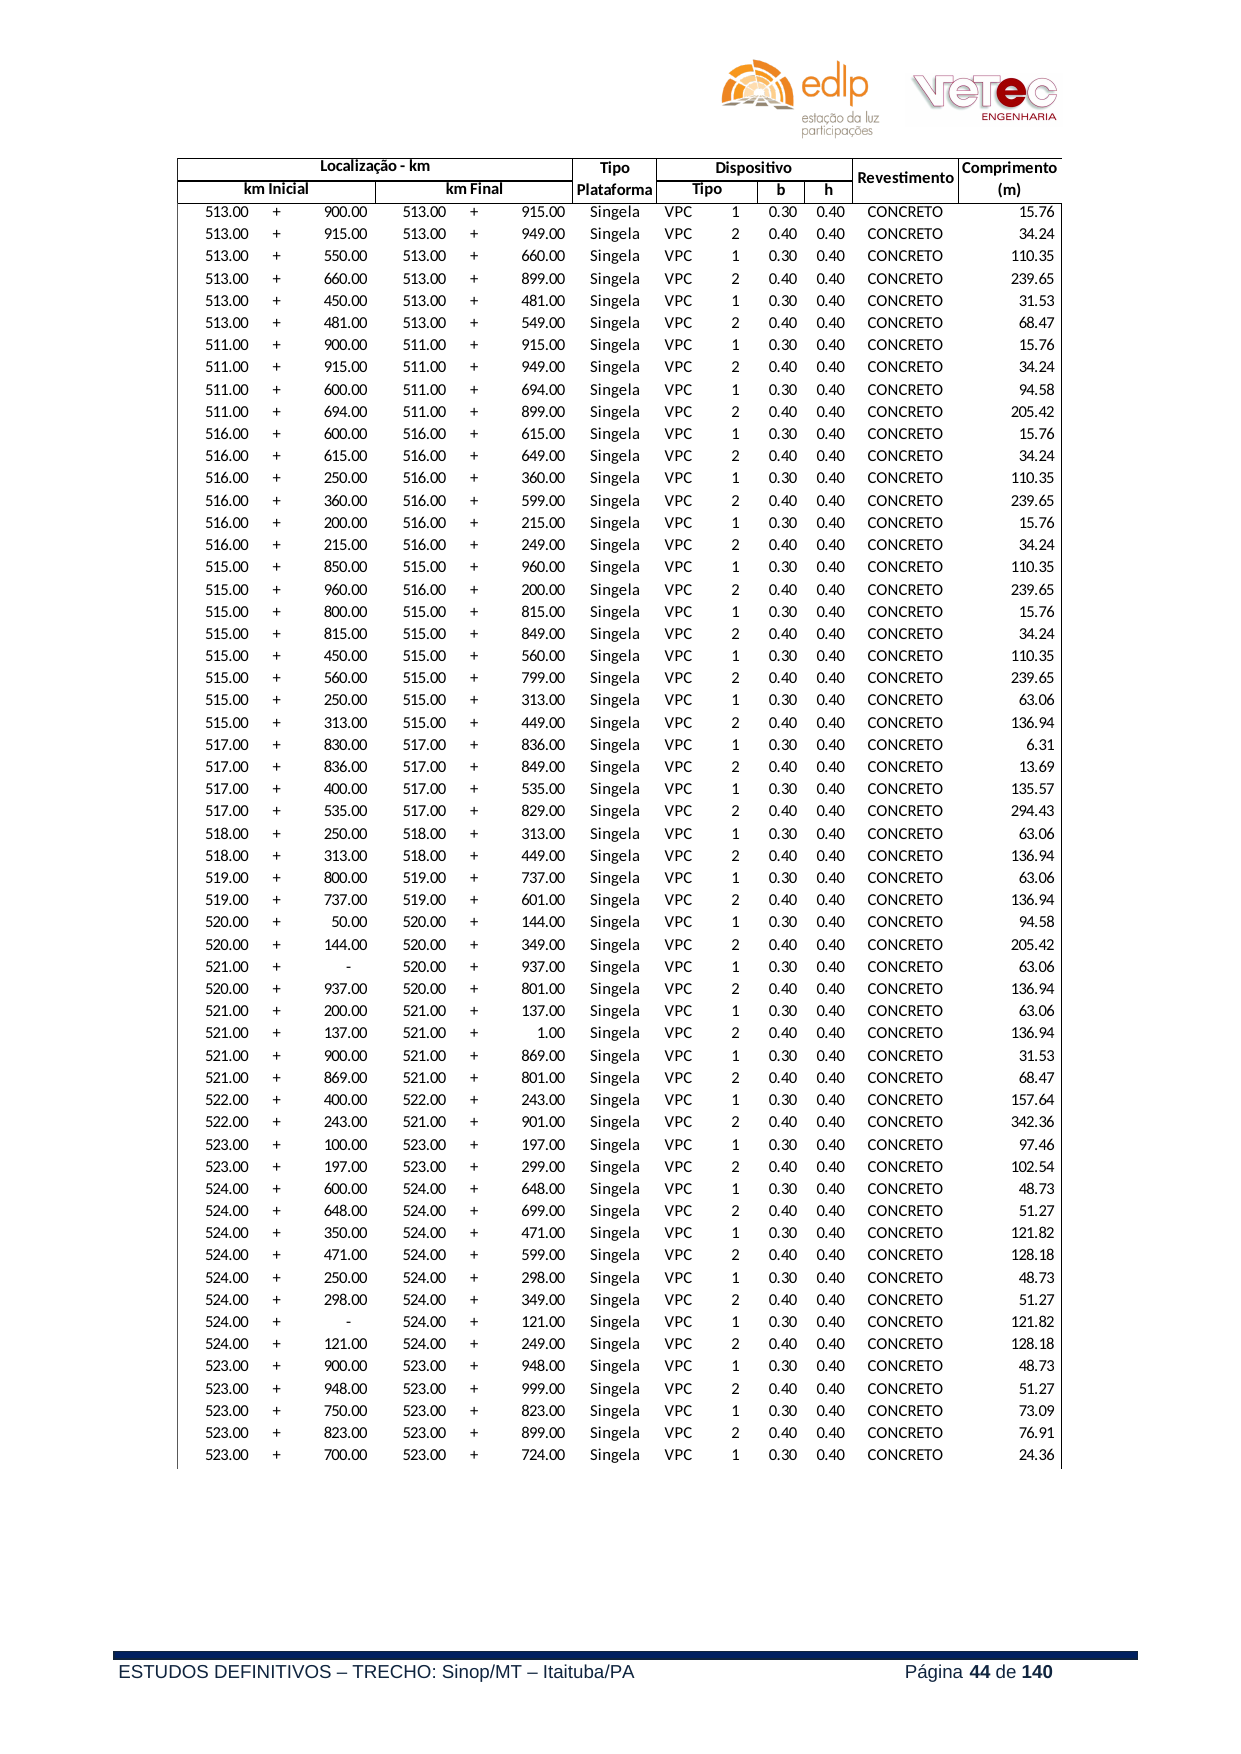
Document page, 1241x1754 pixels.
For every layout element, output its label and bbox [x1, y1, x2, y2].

picture [700, 27, 893, 158]
picture [904, 73, 1064, 127]
